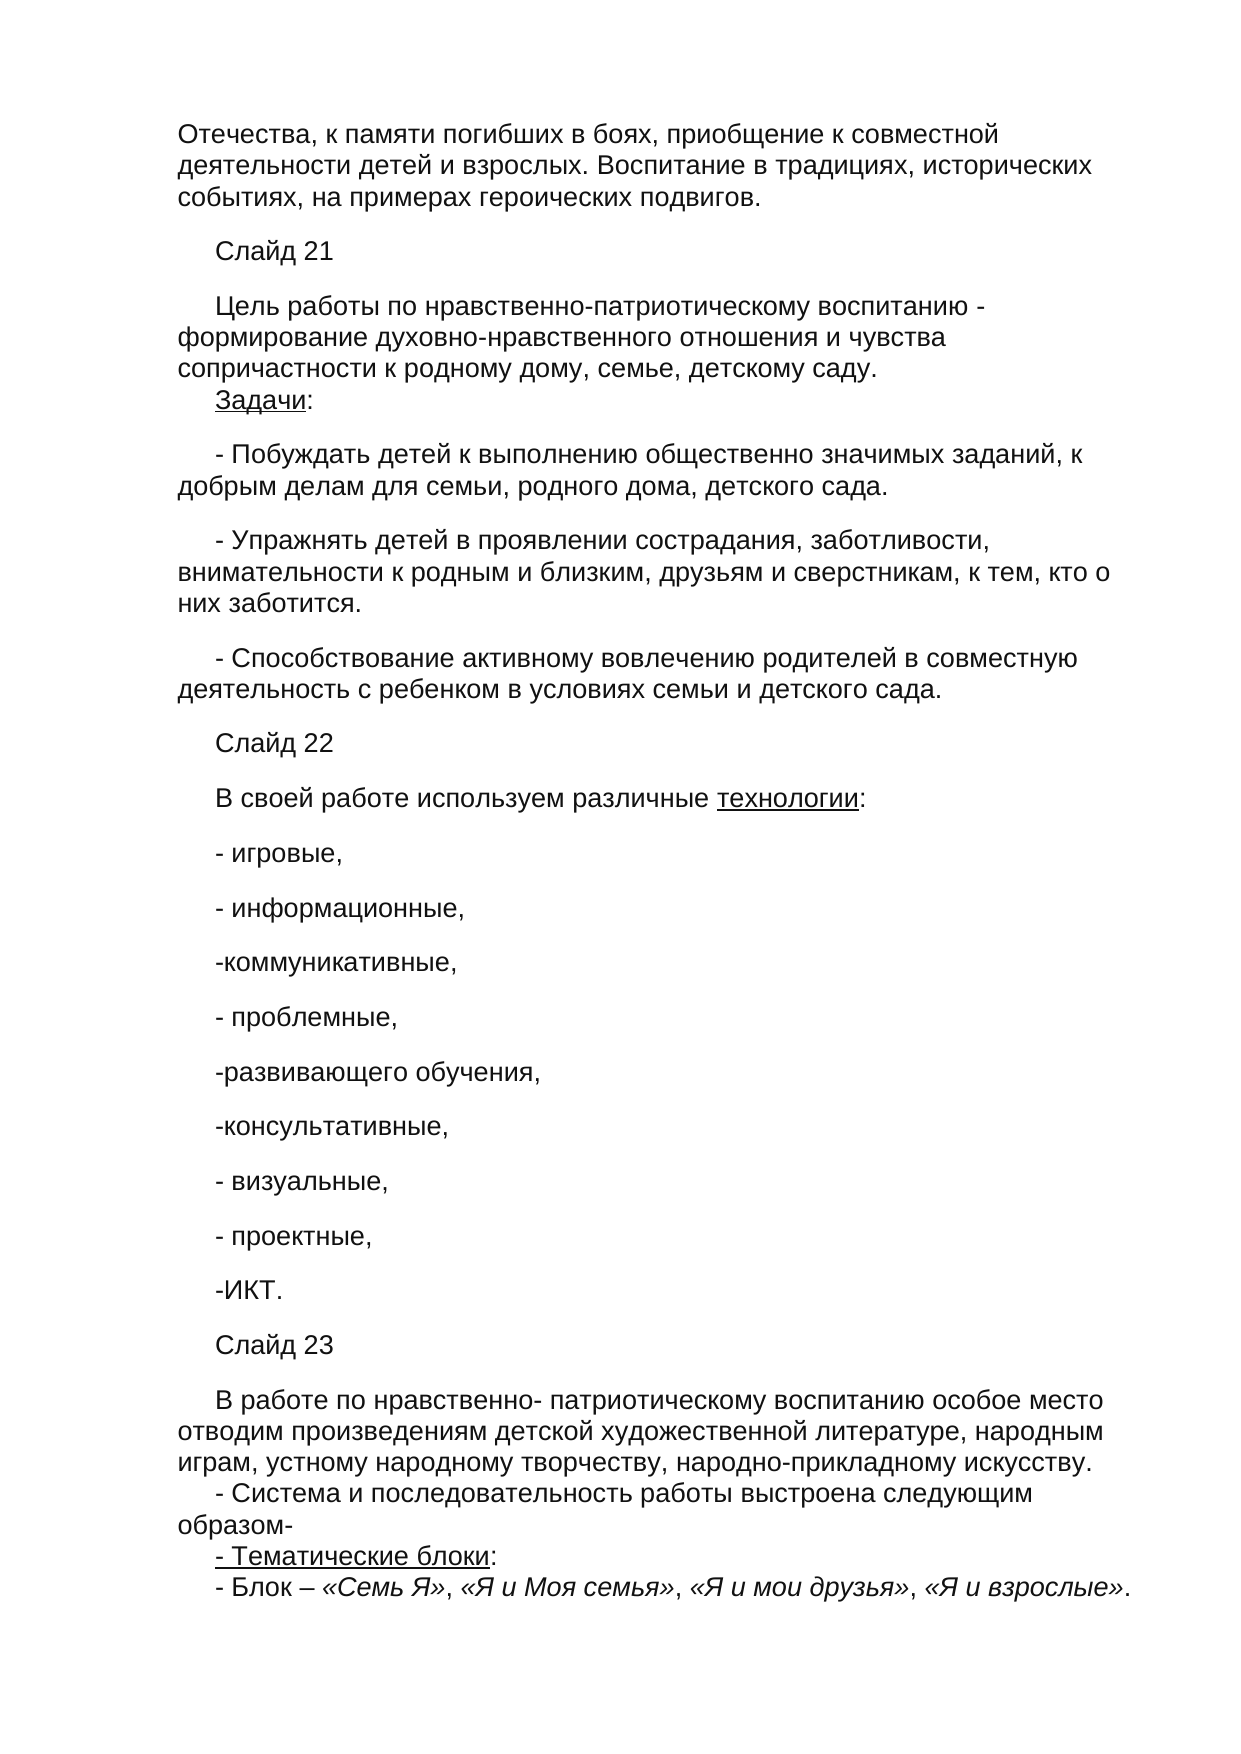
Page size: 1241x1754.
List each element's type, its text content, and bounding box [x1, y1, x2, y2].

text - Упражнять детей в проявлении сострадания, заботливости, внимательности к родным и близким, друзьям и сверстникам, к тем, кто о них заботится. [177, 524, 1152, 618]
text Слайд 21 [177, 235, 1152, 267]
text -коммуникативные, [177, 946, 1152, 977]
text - Способствование активному вовлечению родителей в совместную деятельность с ребенком в условиях семьи и детского сада. [177, 642, 1152, 704]
text - Система и последовательность работы выстроена следующим образом- [177, 1477, 1152, 1540]
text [177, 118, 1152, 212]
text - Тематические блоки: [177, 1540, 1152, 1571]
text - визуальные, [177, 1165, 1152, 1196]
text - Побуждать детей к выполнению общественно значимых заданий, к добрым делам для семьи, родного дома, детского сада. [177, 438, 1152, 501]
text Цель работы по нравственно-патриотическому воспитанию - формирование духовно-нравственного отношения и чувства сопричастности к родному дому, семье, детскому саду. [177, 290, 1152, 384]
text - проектные, [177, 1220, 1152, 1251]
text - игровые, [177, 837, 1152, 868]
text Слайд 22 [177, 727, 1152, 759]
text Задачи: [177, 384, 1152, 415]
text - проблемные, [177, 1001, 1152, 1032]
text -консультативные, [177, 1110, 1152, 1142]
text В работе по нравственно- патриотическому воспитанию особое место отводим произведениям детской художественной литературе, народным играм, устному народному творчеству, народно-прикладному искусству. [177, 1384, 1152, 1477]
text -развивающего обучения, [177, 1056, 1152, 1087]
text В своей работе используем различные технологии: [177, 782, 1152, 813]
text Слайд 23 [177, 1329, 1152, 1360]
text - Блок – «Семь Я», «Я и Моя семья», «Я и мои друзья», «Я и взрослые». [177, 1571, 1152, 1602]
text -ИКТ. [177, 1274, 1152, 1306]
text - информационные, [177, 892, 1152, 923]
